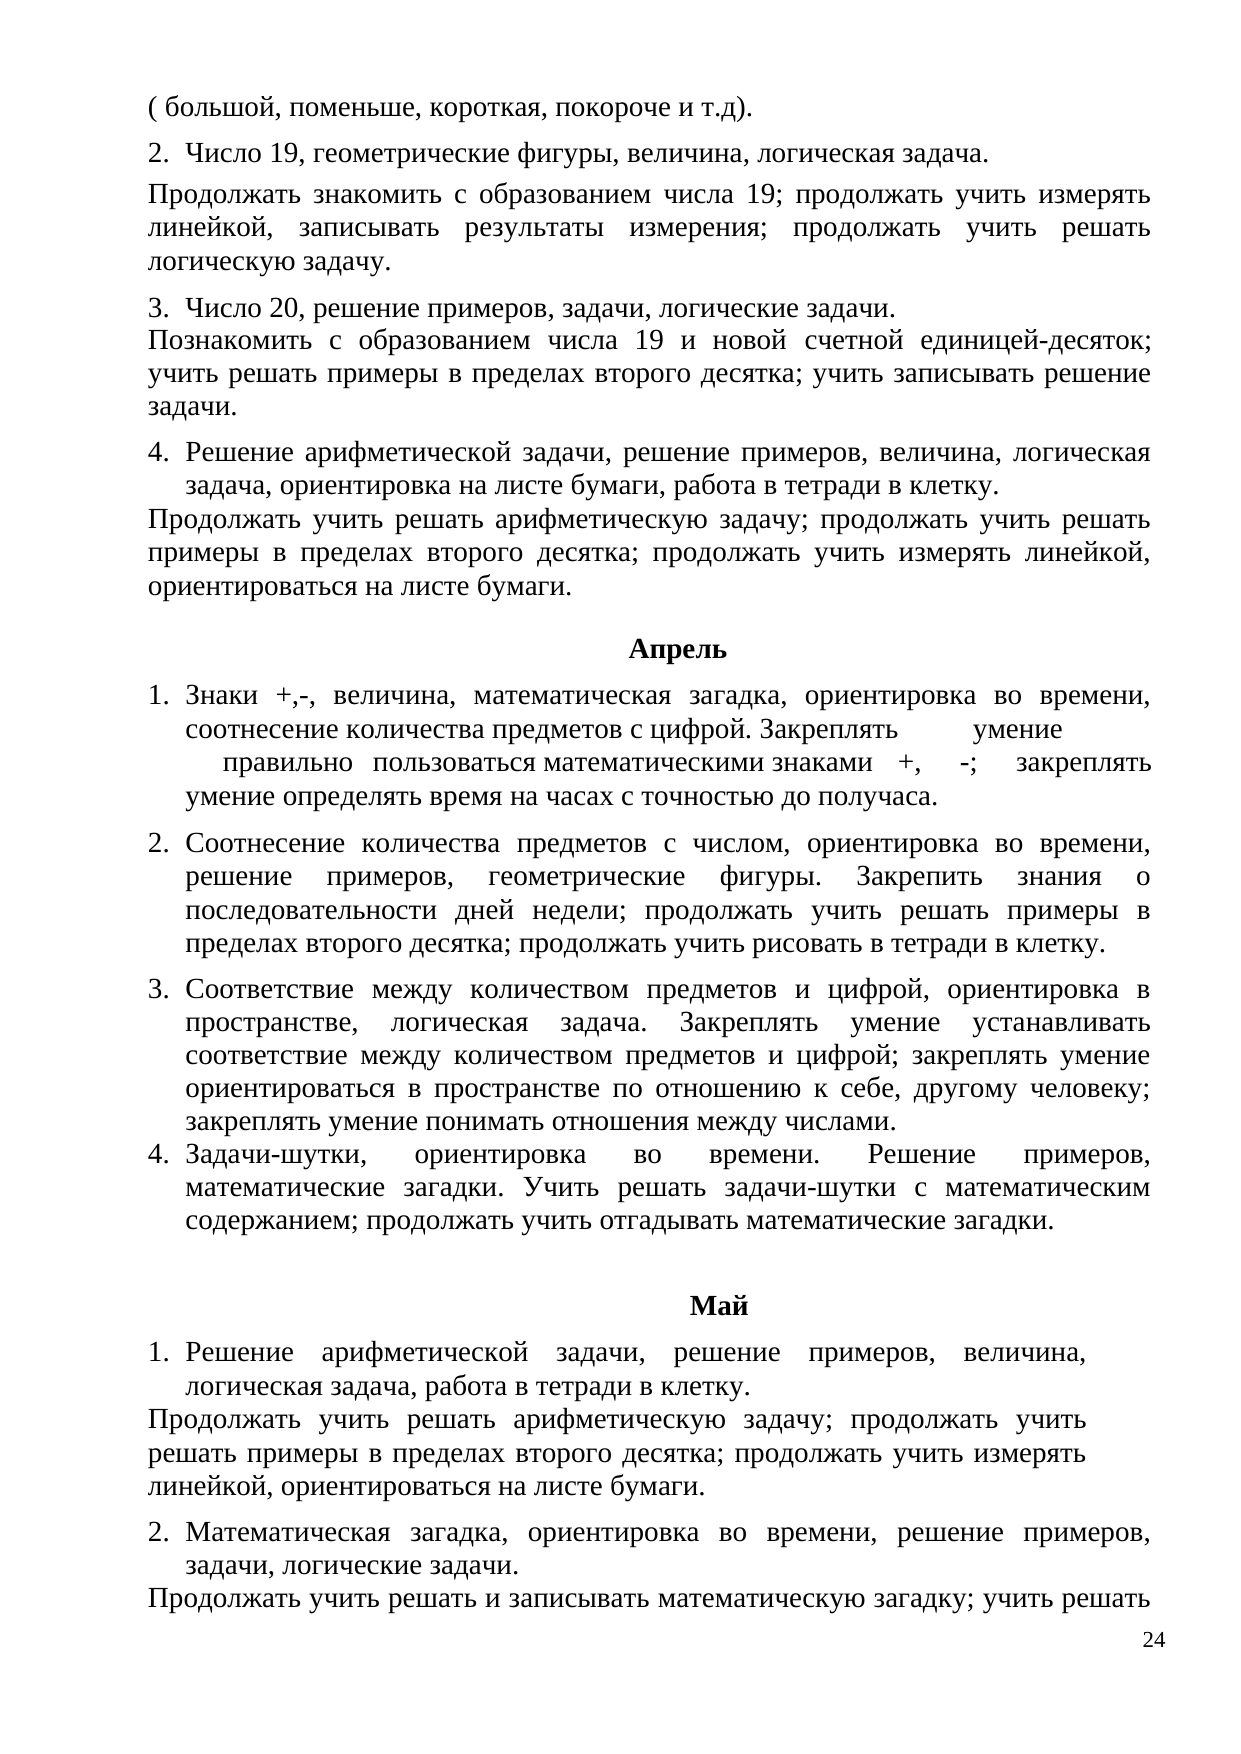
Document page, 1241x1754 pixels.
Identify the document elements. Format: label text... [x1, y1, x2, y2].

text Май [689, 1288, 1165, 1321]
text Познакомить с образованием числа 19 и новой счетной единицей-десяток; учить решать примеры в пределах второго десятка; учить записывать решение задачи. [148, 323, 1152, 422]
list Соотнесение количества предметов с числом, ориентировка во времени, решение примеров, геометрические фигуры. Закрепить знания о последовательности дней недели; продолжать учить решать примеры в пределах второго десятка; продолжать учить рисовать в тетради в клетку. [148, 825, 1151, 959]
list Соответствие между количеством предметов и цифрой, ориентировка в пространстве, логическая задача. Закреплять умение устанавливать соответствие между количеством предметов и цифрой; закреплять умение ориентироваться в пространстве по отношению к себе, другому человеку; закреплять умение понимать отношения между числами. [148, 972, 1151, 1137]
list Задачи-шутки, ориентировка во времени. Решение примеров, математические загадки. Учить решать задачи-шутки с математическим содержанием; продолжать учить отгадывать математические загадки. [148, 1137, 1151, 1236]
list Число 19, геометрические фигуры, величина, логическая задача. [148, 135, 1165, 169]
text Продолжать учить решать арифметическую задачу; продолжать учить решать примеры в пределах второго десятка; продолжать учить измерять линейкой, ориентироваться на листе бумаги. [148, 1401, 1087, 1502]
text Продолжать учить решать арифметическую задачу; продолжать учить решать примеры в пределах второго десятка; продолжать учить измерять линейкой, ориентироваться на листе бумаги. [148, 501, 1152, 601]
list Математическая загадка, ориентировка во времени, решение примеров, задачи, логические задачи. [148, 1515, 1152, 1581]
list Решение арифметической задачи, решение примеров, величина, логическая задача, ориентировка на листе бумаги, работа в тетради в клетку. [148, 435, 1152, 501]
list Число 20, решение примеров, задачи, логические задачи. [148, 290, 1165, 323]
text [148, 1581, 1152, 1614]
text Апрель [567, 631, 789, 664]
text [148, 89, 1152, 122]
text Продолжать знакомить с образованием числа 19; продолжать учить измерять линейкой, записывать результаты измерения; продолжать учить решать логическую задачу. [148, 176, 1152, 276]
list Решение арифметической задачи, решение примеров, величина, логическая задача, работа в тетради в клетку. [148, 1334, 1087, 1401]
list Знаки +,-, величина, математическая загадка, ориентировка во времени, соотнесение количества предметов с цифрой. Закреплять умение правильно пользоваться математическими знаками +, -; закреплять умение определять время на часах с точностью до получаса. [148, 677, 1152, 812]
